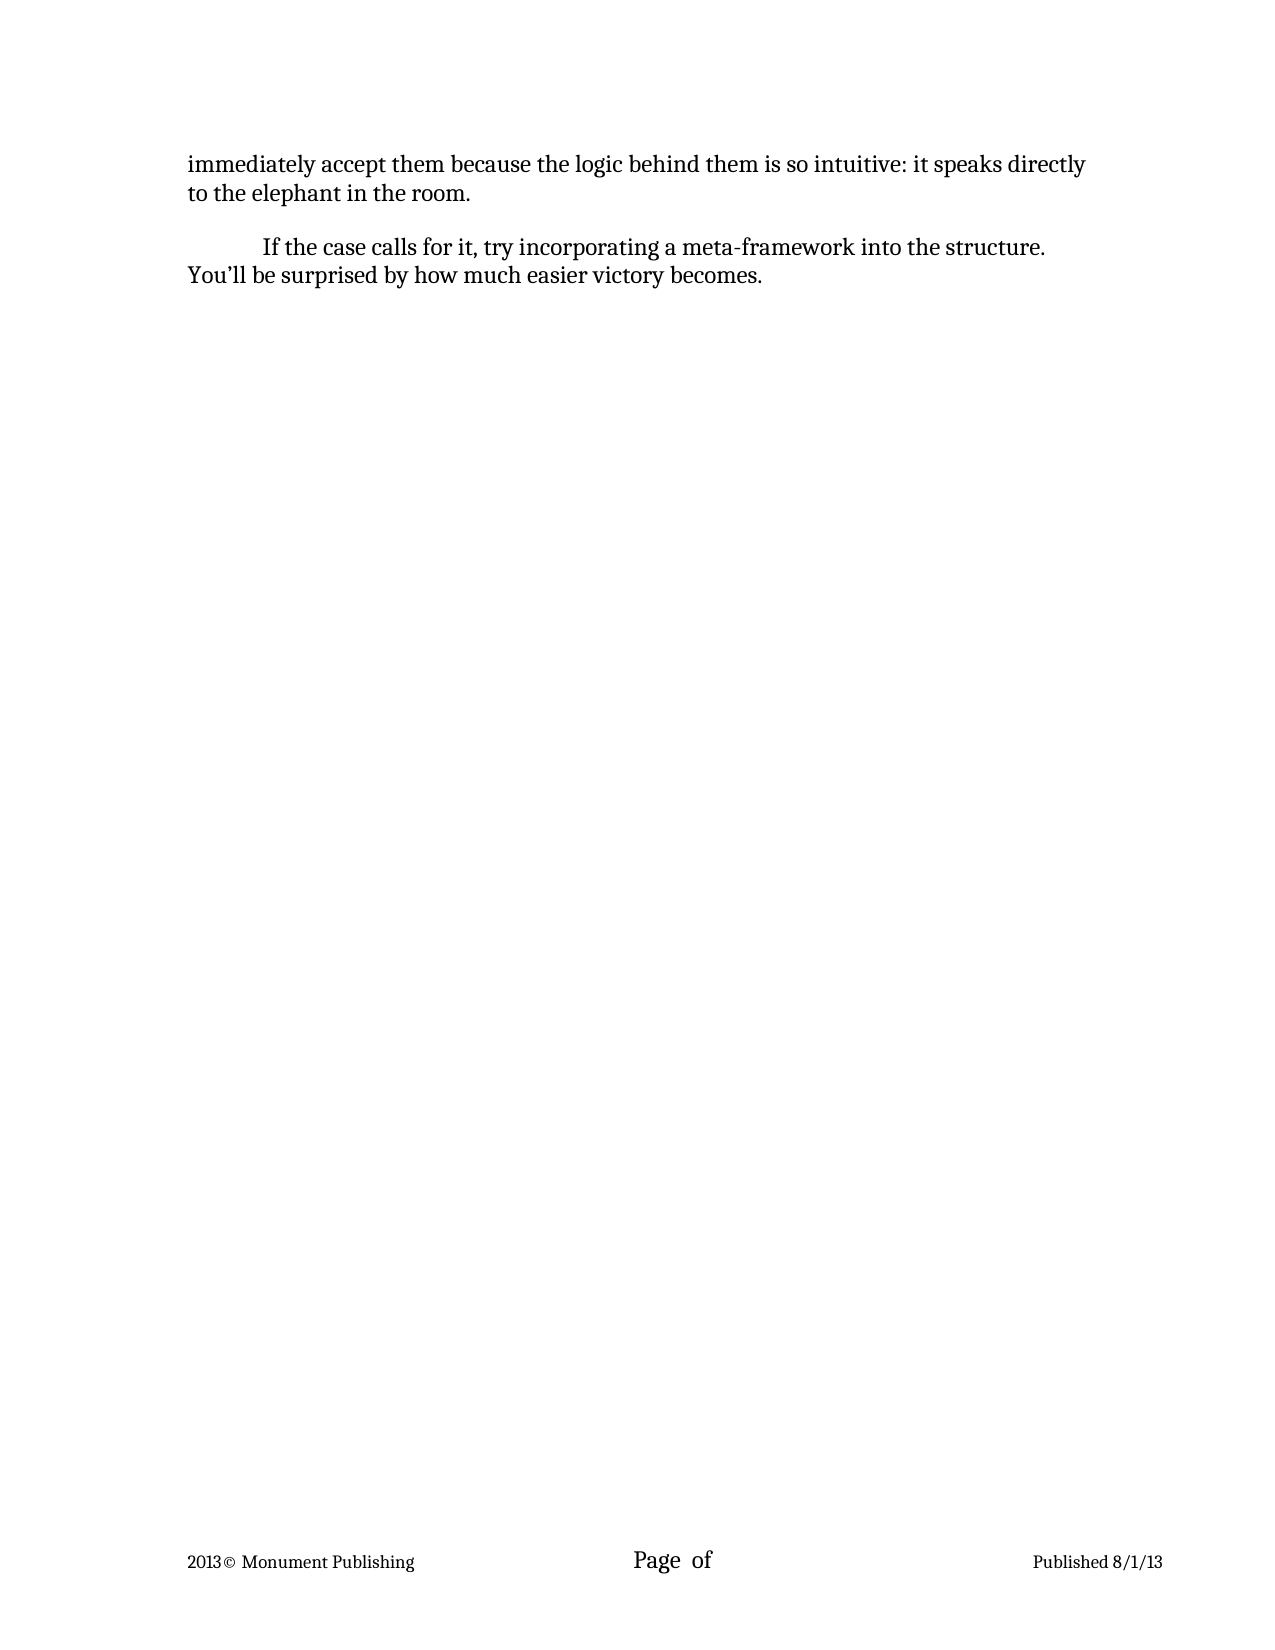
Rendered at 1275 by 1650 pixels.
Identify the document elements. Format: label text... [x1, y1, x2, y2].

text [187, 150, 1087, 207]
text If the case calls for it, try incorporating a meta-framework into the structure. You’ll be surprised by how much easier victory becomes. [187, 232, 1087, 290]
